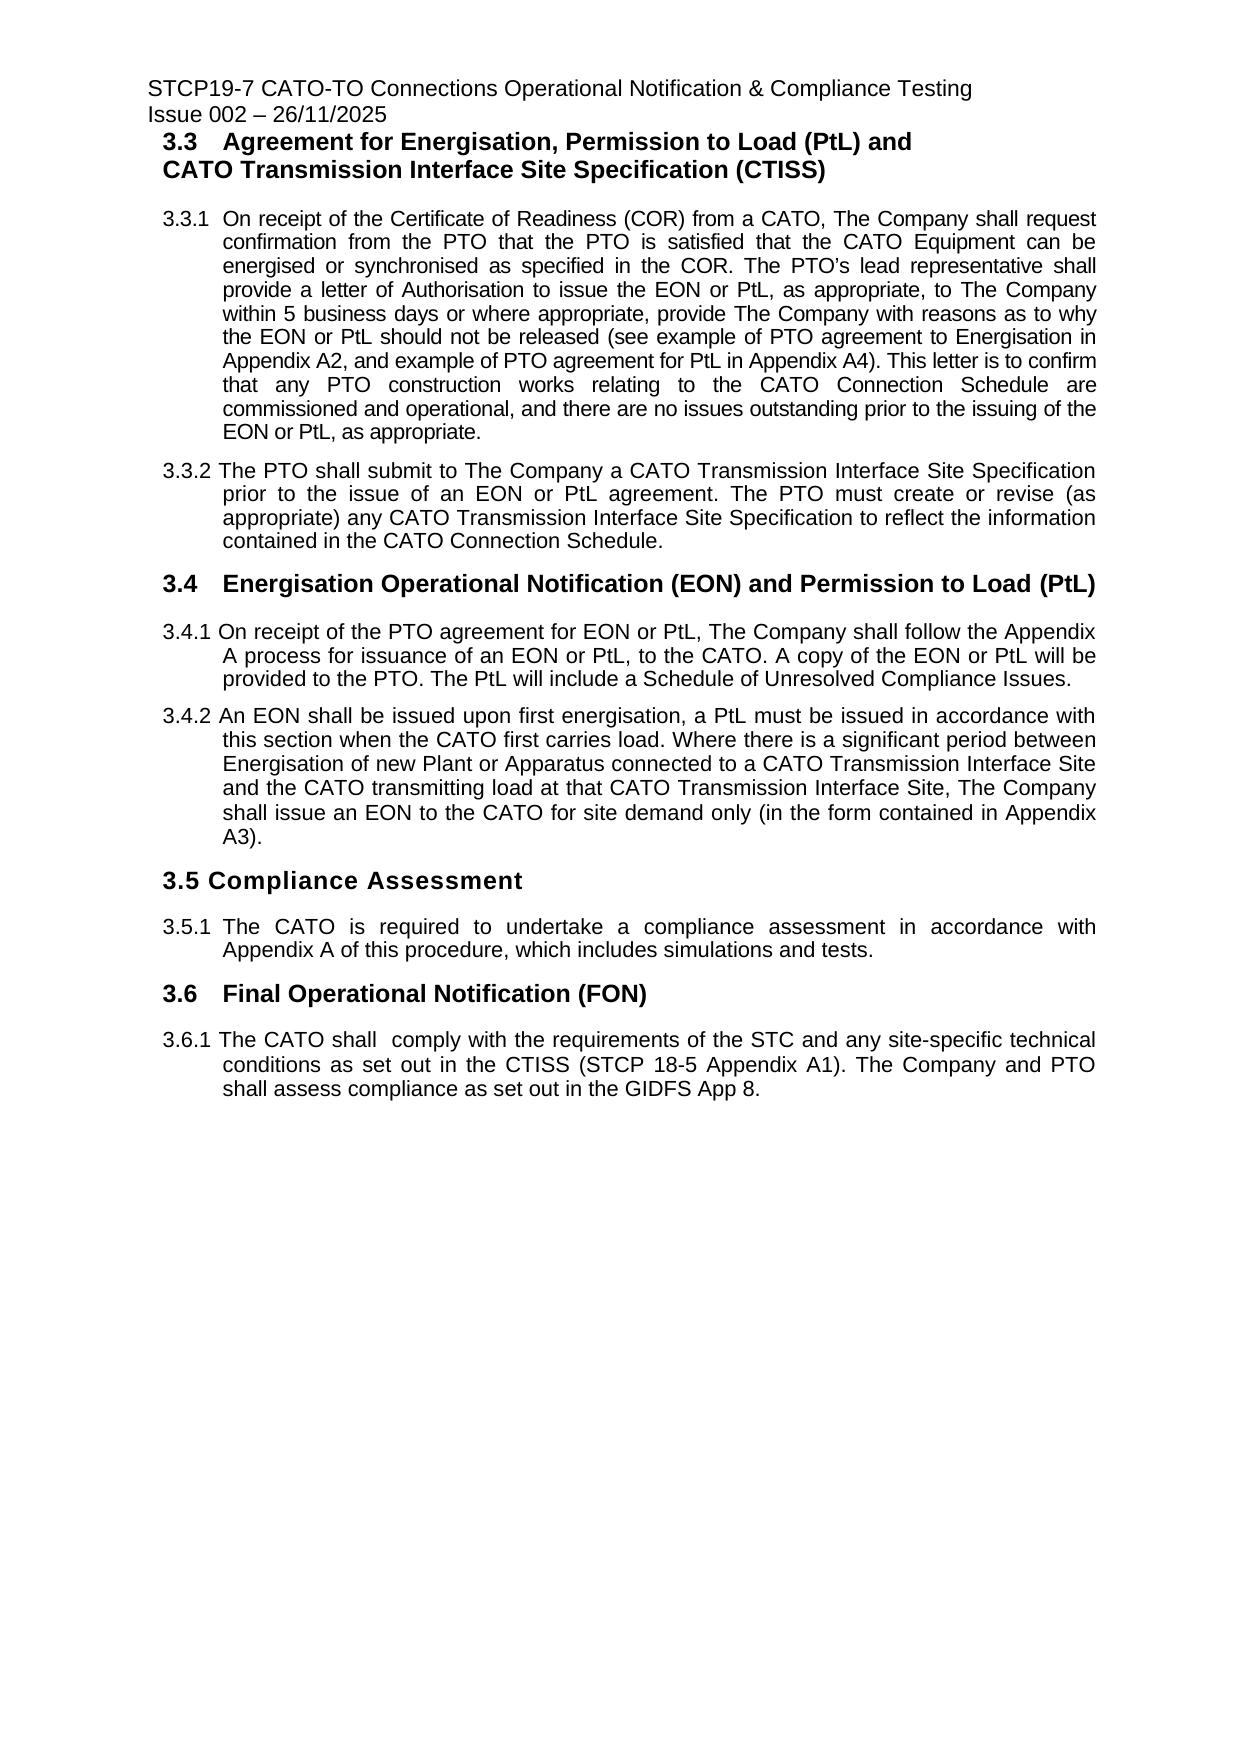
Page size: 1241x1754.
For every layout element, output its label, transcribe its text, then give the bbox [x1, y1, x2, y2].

text 3.3.2 The PTO shall submit to The Company a CATO Transmission Interface Site Specification prior to the issue of an EON or PtL agreement. The PTO must create or revise (as appropriate) any CATO Transmission Interface Site Specification to reflect the information contained in the CATO Connection Schedule. [162, 460, 1098, 553]
text 3.6.1 The CATO shall comply with the requirements of the STC and any site-specific technical conditions as set out in the CTISS (STCP 18-5 Appendix A1). The Company and PTO shall assess compliance as set out in the GIDFS App 8. [162, 1028, 1098, 1101]
text 3.3 Agreement for Energisation, Permission to Load (PtL) and [162, 128, 1098, 156]
text 3.5.1 The CATO is required to undertake a compliance assessment in accordance with Appendix A of this procedure, which includes simulations and tests. [162, 915, 1098, 963]
text 3.3.1 On receipt of the Certificate of Readiness (COR) from a CATO, The Company shall request confirmation from the PTO that the PTO is satisfied that the CATO Equipment can be energised or synchronised as specified in the COR. The PTO’s lead representative shall provide a letter of Authorisation to issue the EON or PtL, as appropriate, to The Company within 5 business days or where appropriate, provide The Company with reasons as to why the EON or PtL should not be released (see example of PTO agreement to Energisation in Appendix A2, and example of PTO agreement for PtL in Appendix A4). This letter is to confirm that any PTO construction works relating to the CATO Connection Schedule are commissioned and operational, and there are no issues outstanding prior to the issuing of the EON or PtL, as appropriate. [162, 207, 1098, 444]
text CATO Transmission Interface Site Specification (CTISS) [162, 156, 1098, 184]
text 3.4 Energisation Operational Notification (EON) and Permission to Load (PtL) [162, 570, 1098, 599]
text 3.6 Final Operational Notification (FON) [162, 980, 1098, 1008]
text 3.5 Compliance Assessment [147, 866, 1098, 895]
text 3.4.1 On receipt of the PTO agreement for EON or PtL, The Company shall follow the Appendix A process for issuance of an EON or PtL, to the CATO. A copy of the EON or PtL will be provided to the PTO. The PtL will include a Schedule of Unresolved Compliance Issues. [162, 621, 1098, 691]
text 3.4.2 An EON shall be issued upon first energisation, a PtL must be issued in accordance with this section when the CATO first carries load. Where there is a significant period between Energisation of new Plant or Apparatus connected to a CATO Transmission Interface Site and the CATO transmitting load at that CATO Transmission Interface Site, The Company shall issue an EON to the CATO for site demand only (in the form contained in Appendix A3). [162, 704, 1098, 849]
